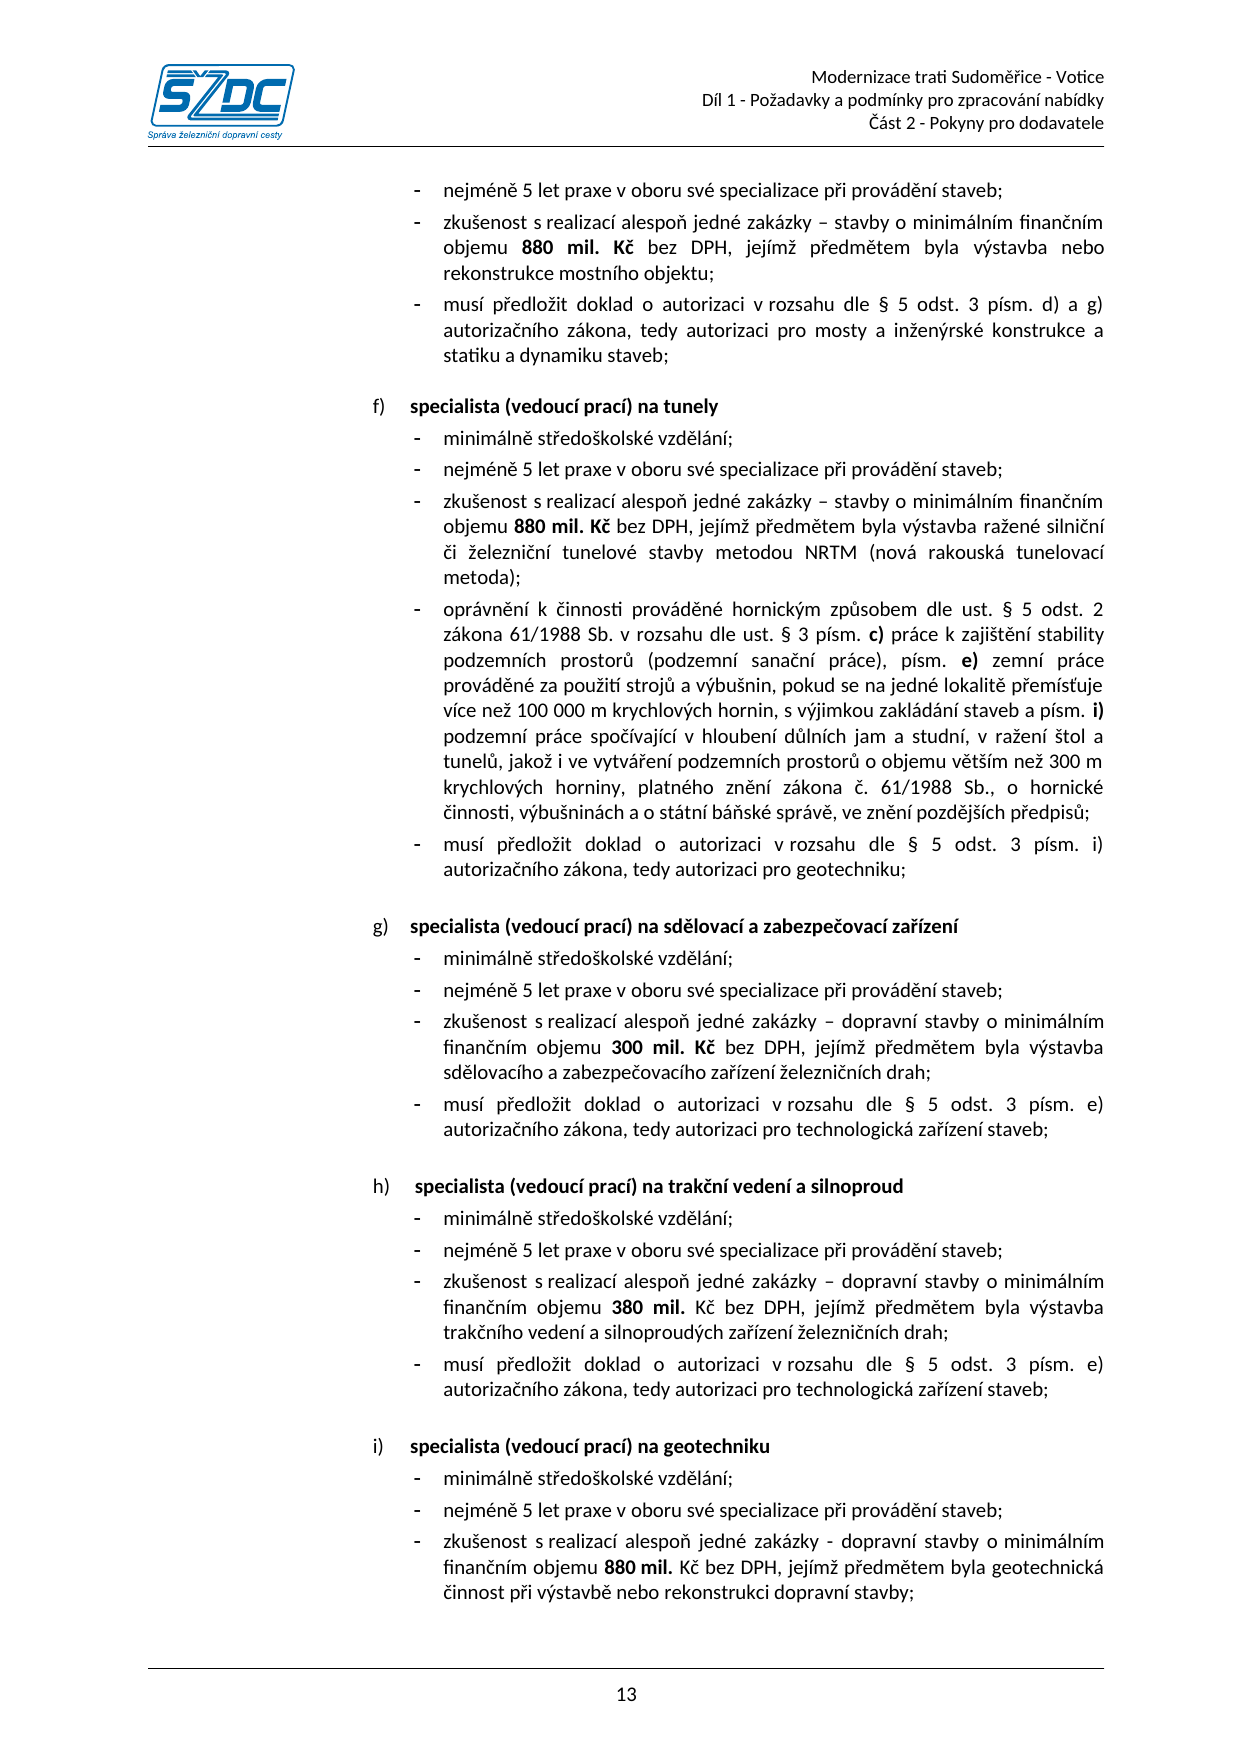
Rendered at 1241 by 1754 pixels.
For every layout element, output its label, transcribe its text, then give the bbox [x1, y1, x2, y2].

list zkušenost s realizací alespoň jedné zakázky – stavby o minimálním finančním objemu 880 mil. Kč bez DPH, jejímž předmětem byla výstavba nebo rekonstrukce mostního objektu; [413, 209, 1104, 285]
list nejméně 5 let praxe v oboru své specializace při provádění staveb; [413, 977, 1104, 1002]
list oprávnění k činnosti prováděné hornickým způsobem dle ust. § 5 odst. 2 zákona 61/1988 Sb. v rozsahu dle ust. § 3 písm. c) práce k zajištění stability podzemních prostorů (podzemní sanační práce), písm. e) zemní práce prováděné za použití strojů a výbušnin, pokud se na jedné lokalitě přemísťuje více než 100 000 m krychlových hornin, s výjimkou zakládání staveb a písm. i) podzemní práce spočívající v hloubení důlních jam a studní, v ražení štol a tunelů, jakož i ve vytváření podzemních prostorů o objemu větším než 300 m krychlových horniny, platného znění zákona č. 61/1988 Sb., o hornické činnosti, výbušninách a o státní báňské správě, ve znění pozdějších předpisů; [413, 596, 1104, 825]
list musí předložit doklad o autorizaci v rozsahu dle § 5 odst. 3 písm. e) autorizačního zákona, tedy autorizaci pro technologická zařízení staveb; [413, 1351, 1104, 1402]
list minimálně středoškolské vzdělání; [413, 1465, 1104, 1491]
list zkušenost s realizací alespoň jedné zakázky - dopravní stavby o minimálním finančním objemu 880 mil. Kč bez DPH, jejímž předmětem byla geotechnická činnost při výstavbě nebo rekonstrukci dopravní stavby; [413, 1528, 1104, 1605]
list nejméně 5 let praxe v oboru své specializace při provádění staveb; [413, 1237, 1104, 1262]
list specialista (vedoucí prací) na trakční vedení a silnoproud [373, 1173, 1104, 1199]
list musí předložit doklad o autorizaci v rozsahu dle § 5 odst. 3 písm. i) autorizačního zákona, tedy autorizaci pro geotechniku; [413, 831, 1104, 882]
list nejméně 5 let praxe v oboru své specializace při provádění staveb; [413, 1497, 1104, 1522]
list minimálně středoškolské vzdělání; [413, 945, 1104, 971]
list nejméně 5 let praxe v oboru své specializace při provádění staveb; [413, 177, 1104, 203]
list zkušenost s realizací alespoň jedné zakázky – dopravní stavby o minimálním finančním objemu 300 mil. Kč bez DPH, jejímž předmětem byla výstavba sdělovacího a zabezpečovacího zařízení železničních drah; [413, 1008, 1104, 1085]
list minimálně středoškolské vzdělání; [413, 1205, 1104, 1231]
list minimálně středoškolské vzdělání; [413, 425, 1104, 450]
list nejméně 5 let praxe v oboru své specializace při provádění staveb; [413, 456, 1104, 482]
list zkušenost s realizací alespoň jedné zakázky – dopravní stavby o minimálním finančním objemu 380 mil. Kč bez DPH, jejímž předmětem byla výstavba trakčního vedení a silnoproudých zařízení železničních drah; [413, 1268, 1104, 1345]
list specialista (vedoucí prací) na tunely [373, 393, 1104, 418]
list musí předložit doklad o autorizaci v rozsahu dle § 5 odst. 3 písm. d) a g) autorizačního zákona, tedy autorizaci pro mosty a inženýrské konstrukce a statiku a dynamiku staveb; [413, 291, 1104, 368]
list specialista (vedoucí prací) na sdělovací a zabezpečovací zařízení [373, 913, 1104, 939]
list specialista (vedoucí prací) na geotechniku [373, 1433, 1104, 1459]
list zkušenost s realizací alespoň jedné zakázky – stavby o minimálním finančním objemu 880 mil. Kč bez DPH, jejímž předmětem byla výstavba ražené silniční či železniční tunelové stavby metodou NRTM (nová rakouská tunelovací metoda); [413, 488, 1104, 590]
list musí předložit doklad o autorizaci v rozsahu dle § 5 odst. 3 písm. e) autorizačního zákona, tedy autorizaci pro technologická zařízení staveb; [413, 1091, 1104, 1142]
